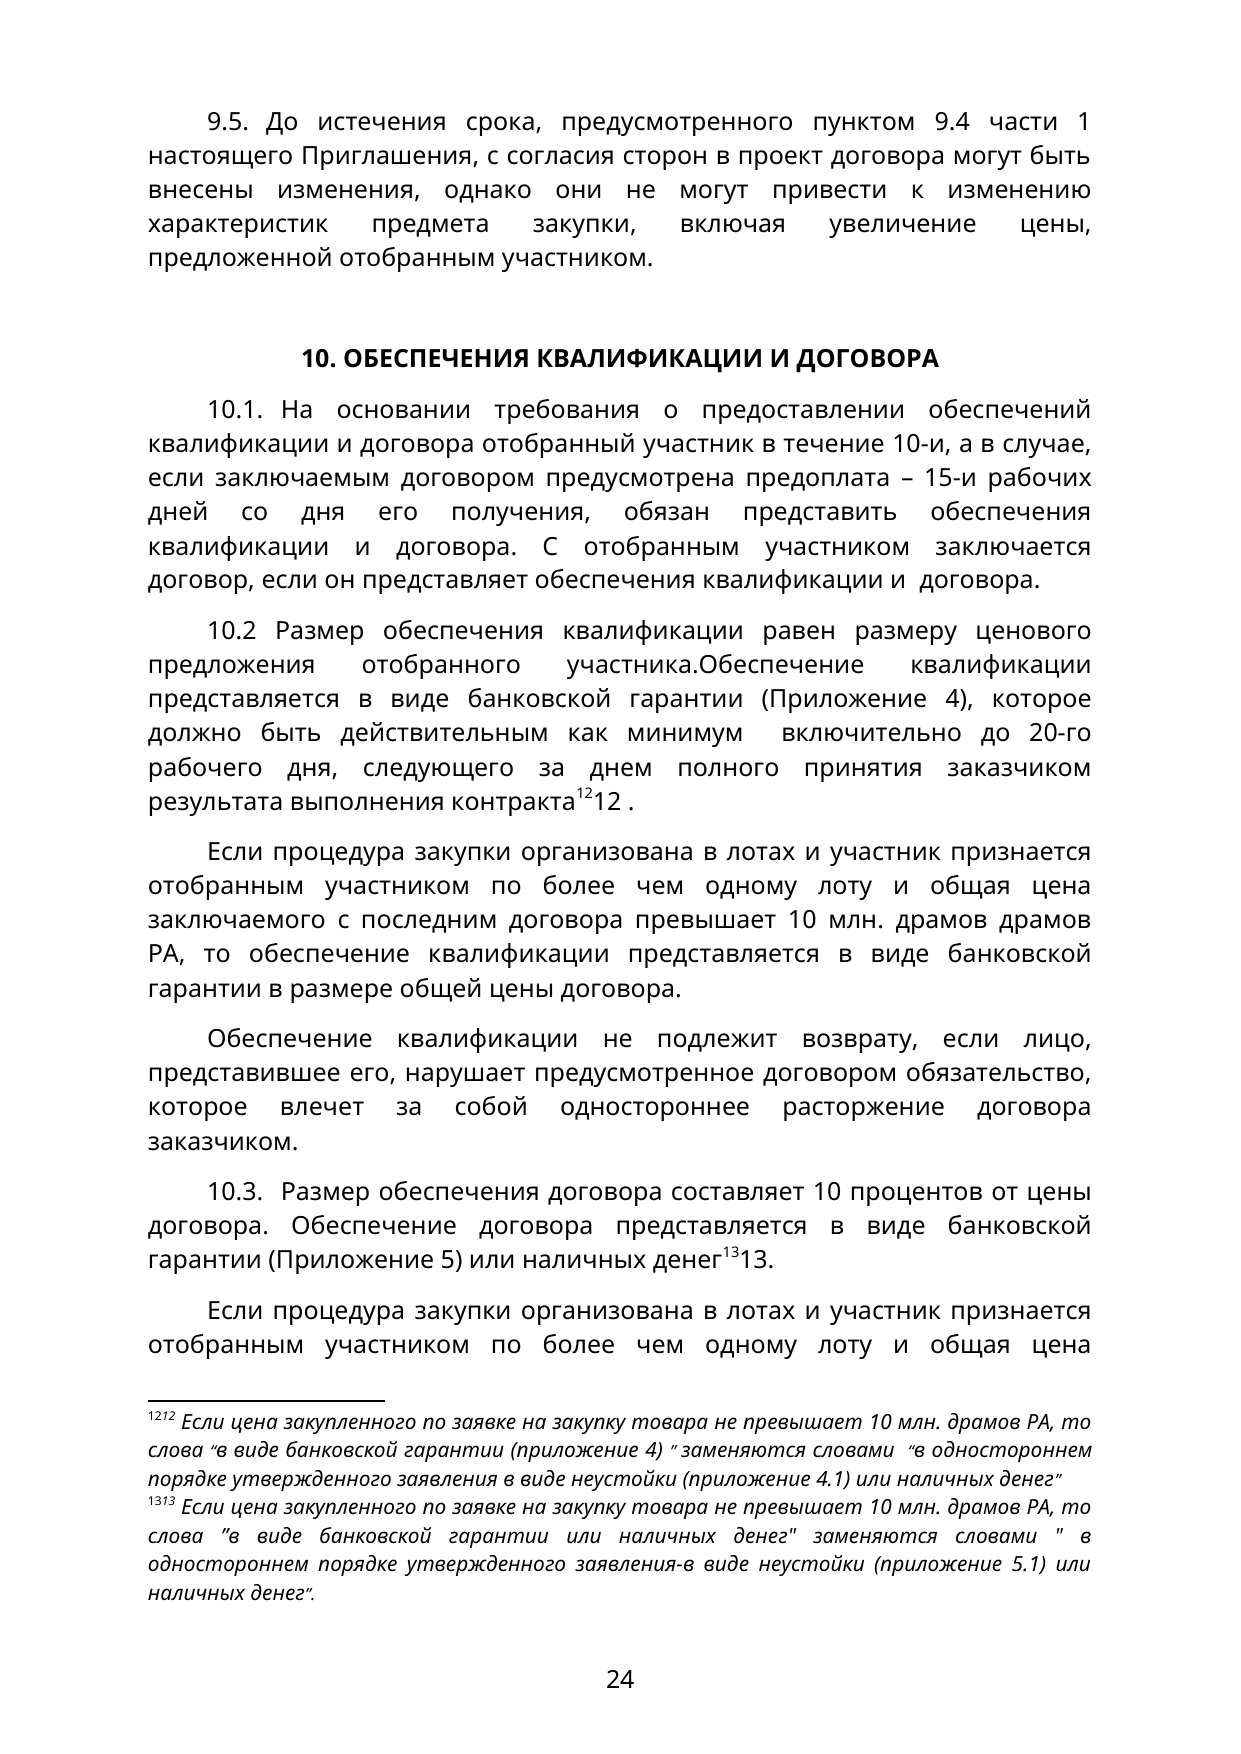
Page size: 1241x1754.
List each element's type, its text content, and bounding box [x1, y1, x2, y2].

text Обеспечение квалификации не подлежит возврату, если лицо, представившее его, нарушает предусмотренное договором обязательство, которое влечет за собой одностороннее расторжение договора заказчиком. [148, 1021, 1092, 1157]
text 10. ОБЕСПЕЧЕНИЯ КВАЛИФИКАЦИИ И ДОГОВОРА [148, 341, 1092, 375]
text Если процедура закупки организована в лотах и участник признается отобранным участником по более чем одному лоту и общая цена заключаемого с последним договора превышает 10 млн. драмов драмов РА, то обеспечение квалификации представляется в виде банковской гарантии в размере общей цены договора. [148, 834, 1092, 1004]
text 9.5. До истечения срока, предусмотренного пунктом 9.4 части 1 настоящего Приглашения, с согласия сторон в проект договора могут быть внесены изменения, однако они не могут привести к изменению характеристик предмета закупки, включая увеличение цены, предложенной отобранным участником. [148, 103, 1092, 274]
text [148, 1293, 1092, 1361]
text 10.3. Размер обеспечения договора составляет 10 процентов от цены договора. Обеспечение договора представляется в виде банковской гарантии (Приложение 5) или наличных денег13. [148, 1174, 1092, 1276]
text 10.1. На основании требования о предоставлении обеспечений квалификации и договора отобранный участник в течение 10-и, а в случае, если заключаемым договором предусмотрена предоплата – 15-и рабочих дней со дня его получения, обязан представить обеспечения квалификации и договора. С отобранным участником заключается договор, если он представляет обеспечения квалификации и договора. [148, 392, 1092, 596]
text 10.2 Размер обеспечения квалификации равен размеру ценового предложения отобранного участника.Обеспечение квалификации представляется в виде банковской гарантии (Приложение 4), которое должно быть действительным как минимум включительно до 20-го рабочего дня, следующего за днем полного принятия заказчиком результата выполнения контракта12 . [148, 613, 1092, 817]
